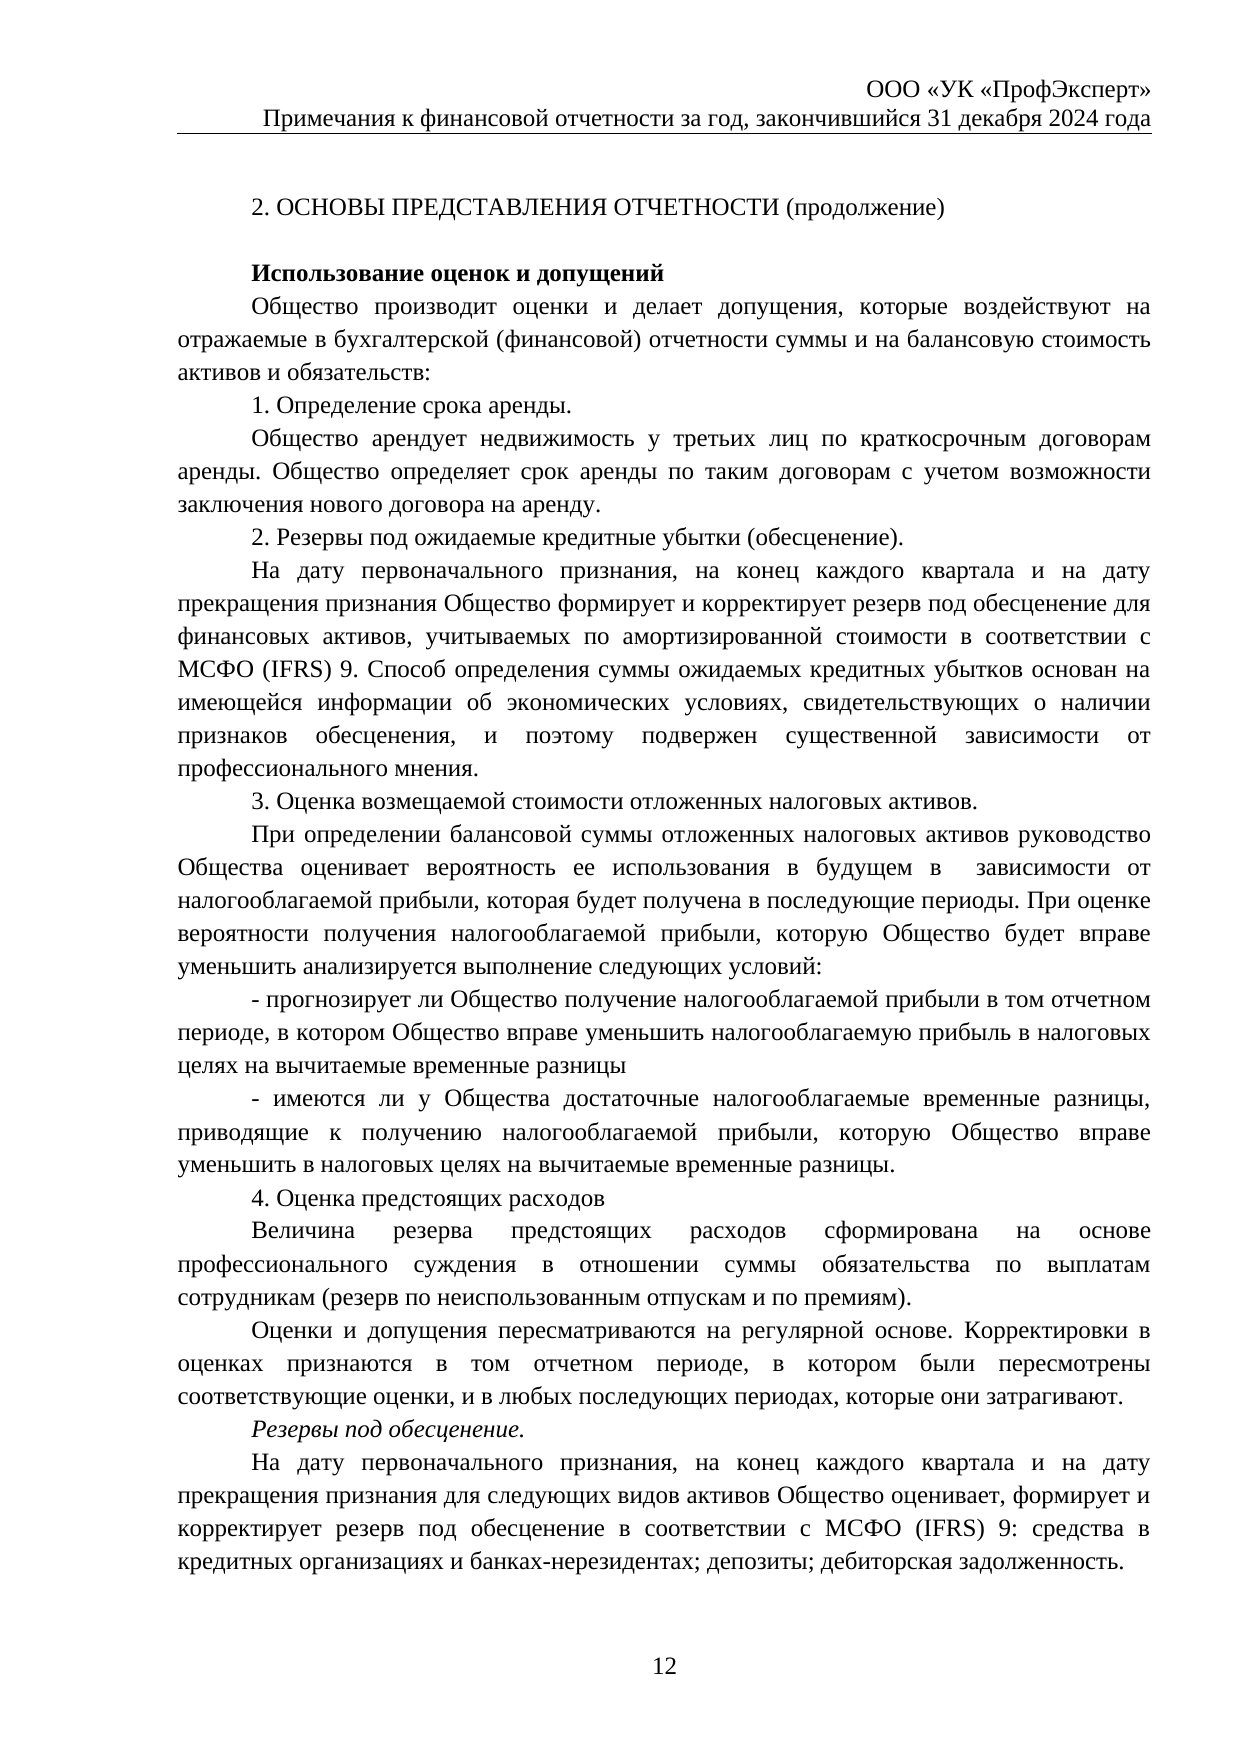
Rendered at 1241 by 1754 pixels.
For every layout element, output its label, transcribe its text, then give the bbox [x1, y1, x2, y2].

text Оценки и допущения пересматриваются на регулярной основе. Корректировки в оценках признаются в том отчетном периоде, в котором были пересмотрены соответствующие оценки, и в любых последующих периодах, которые они затрагивают. [177, 1315, 1152, 1409]
text При определении балансовой суммы отложенных налоговых активов руководство Общества оценивает вероятность ее использования в будущем в зависимости от налогооблагаемой прибыли, которая будет получена в последующие периоды. При оценке вероятности получения налогооблагаемой прибыли, которую Общество будет вправе уменьшить анализируется выполнение следующих условий: [177, 819, 1152, 980]
text 2. Резервы под ожидаемые кредитные убытки (обесценение). [177, 522, 1152, 551]
text Резервы под обесценение. [177, 1414, 1152, 1442]
text На дату первоначального признания, на конец каждого квартала и на дату прекращения признания для следующих видов активов Общество оценивает, формирует и корректирует резерв под обесценение в соответствии с МСФО (IFRS) 9: средства в кредитных организациях и банках-нерезидентах; депозиты; дебиторская задолженность. [177, 1447, 1152, 1574]
text На дату первоначального признания, на конец каждого квартала и на дату прекращения признания Общество формирует и корректирует резерв под обесценение для финансовых активов, учитываемых по амортизированной стоимости в соответствии с МСФО (IFRS) 9. Способ определения суммы ожидаемых кредитных убытков основан на имеющейся информации об экономических условиях, свидетельствующих о наличии признаков обесценения, и поэтому подвержен существенной зависимости от профессионального мнения. [177, 555, 1152, 782]
text - прогнозирует ли Общество получение налогооблагаемой прибыли в том отчетном периоде, в котором Общество вправе уменьшить налогооблагаемую прибыль в налоговых целях на вычитаемые временные разницы [177, 984, 1152, 1079]
text Величина резерва предстоящих расходов сформирована на основе профессионального суждения в отношении суммы обязательства по выплатам сотрудникам (резерв по неиспользованным отпускам и по премиям). [177, 1216, 1152, 1310]
text - имеются ли у Общества достаточные налогооблагаемые временные разницы, приводящие к получению налогооблагаемой прибыли, которую Общество вправе уменьшить в налоговых целях на вычитаемые временные разницы. [177, 1083, 1152, 1178]
text 4. Оценка предстоящих расходов [177, 1183, 1152, 1211]
text 2. ОСНОВЫ ПРЕДСТАВЛЕНИЯ ОТЧЕТНОСТИ (продолжение) [177, 192, 1152, 221]
text Общество арендует недвижимость у третьих лиц по краткосрочным договорам аренды. Общество определяет срок аренды по таким договорам с учетом возможности заключения нового договора на аренду. [177, 423, 1152, 518]
text Использование оценок и допущений [177, 258, 1152, 287]
text Общество производит оценки и делает допущения, которые воздействуют на отражаемые в бухгалтерской (финансовой) отчетности суммы и на балансовую стоимость активов и обязательств: [177, 291, 1152, 386]
text 1. Определение срока аренды. [177, 390, 1152, 419]
text 3. Оценка возмещаемой стоимости отложенных налоговых активов. [177, 786, 1152, 815]
